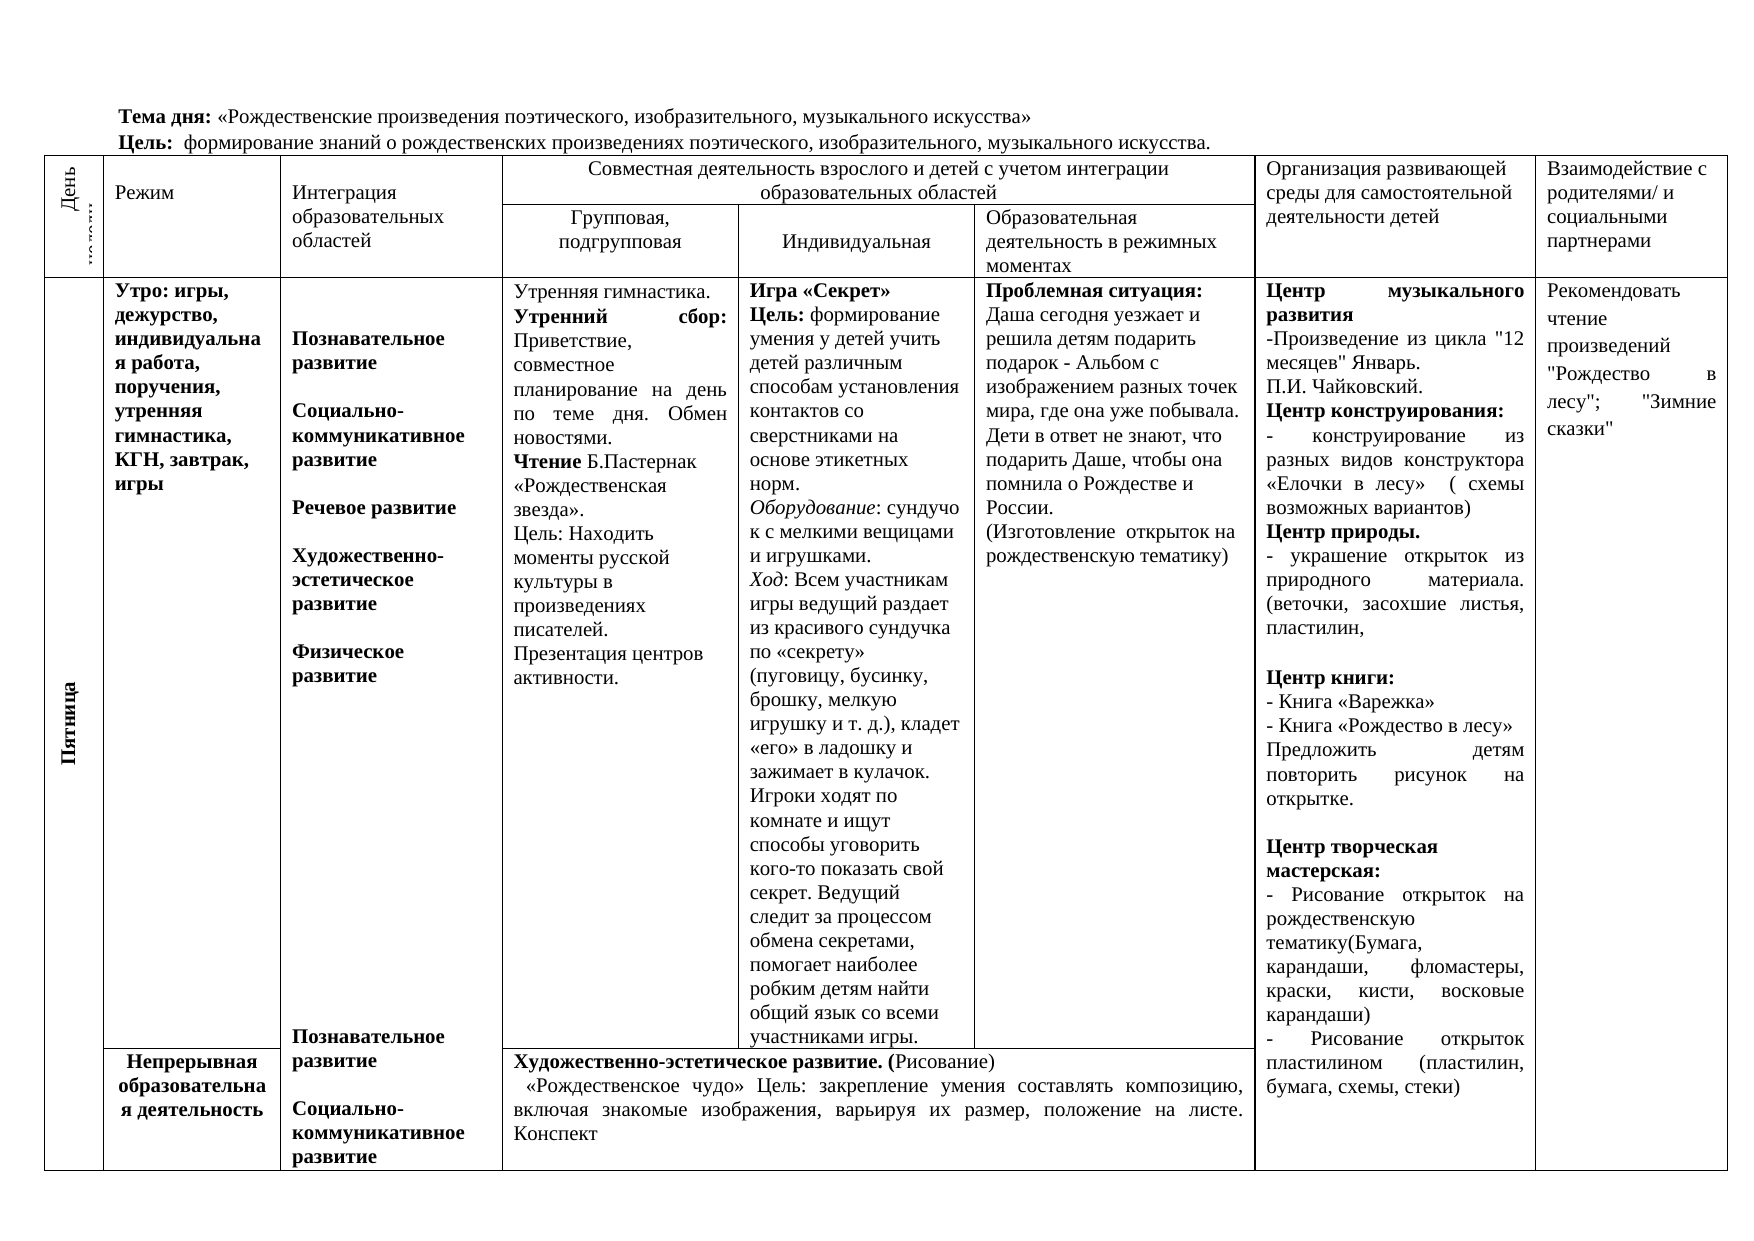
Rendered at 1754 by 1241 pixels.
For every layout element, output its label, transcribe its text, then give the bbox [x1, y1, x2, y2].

table_header Совместная деятельность взрослого и детей с учетом интеграции образовательных областей [503, 156, 1254, 204]
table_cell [503, 1049, 1254, 1169]
table_cell Пятница [45, 278, 103, 1169]
table_cell Индивидуальная [739, 205, 974, 277]
table_cell Проблемная ситуация: Даша сегодня уезжает и решила детям подарить подарок - Альбом с изображением разных точек мира, где она уже побывала. Дети в ответ не знают, что подарить Даше, чтобы она помнила о Рождестве и России. (Изготовление открыток на рождественскую тематику) [975, 278, 1254, 1048]
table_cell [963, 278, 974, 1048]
table_header Взаимодействие с родителями/ и социальными партнерами [1536, 156, 1727, 277]
table_cell Групповая, подгрупповая [503, 205, 738, 277]
table_header Организация развивающей среды для самостоятельной деятельности детей [1256, 156, 1535, 277]
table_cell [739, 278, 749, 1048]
table_header День недели [45, 156, 103, 277]
table_header Интеграция образовательных областей [281, 156, 502, 277]
table_cell Утро: игры, дежурство, индивидуальная работа, поручения, утренняя гимнастика, КГН, завтрак, игры [104, 278, 280, 1048]
table_cell Образовательная деятельность в режимных моментах [975, 205, 1254, 277]
table_cell Познавательное развитие Социально-коммуникативное развитие Речевое развитие Художественно-эстетическое развитие Физическое развитие Познавательное развитие Социально-коммуникативное развитие Речевое развитие Художественно-эстетическое развитие Физическое развитие [281, 278, 502, 1169]
table_header Режим [104, 156, 280, 277]
text Цель: формирование знаний о рождественских произведениях поэтического, изобразительного, музыкального искусства. [118, 129, 1636, 154]
table_cell Центр музыкального развития -Произведение из цикла "12 месяцев" Январь. П.И. Чайковский. Центр конструирования: - конструирование из разных видов конструктора «Елочки в лесу» ( схемы возможных вариантов) Центр природы. - украшение открыток из природного материала. (веточки, засохшие листья, пластилин, Центр книги: - Книга «Варежка» - Книга «Рождество в лесу» Предложить детям повторить рисунок на открытке. Центр творческая мастерская: - Рисование открыток на рождественскую тематику(Бумага, карандаши, фломастеры, краски, кисти, восковые карандаши) - Рисование открыток пластилином (пластилин, бумага, схемы, стеки) Центр воды и песка: Лепка из кинетического песка «Угощение для гостей на рождество» Материал, оборудование для прогулки: - Для игр со снегом (ведерки, лопатки); - клюшки, шайба, лыжи, ледянки для самостоятельной деятельности на прогулке; -корм для птиц; Материал, оборудование для прогулки: - Для игр со снегом (ведерки, лопатки); - клюшки, шайба, лыжи, ледянки для самостоятельной деятельности на прогулке; -корм для птиц; [1256, 278, 1535, 1169]
text Тема дня: «Рождественские произведения поэтического, изобразительного, музыкального искусства» [118, 104, 1636, 128]
table_cell Утренняя гимнастика. Утренний сбор: Приветствие, совместное планирование на день по теме дня. Обмен новостями. Чтение Б.Пастернак «Рождественская звезда». Цель: Находить моменты русской культуры в произведениях писателей. Презентация центров активности. [503, 278, 738, 1048]
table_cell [104, 1049, 280, 1169]
table_cell Рекомендовать чтение произведений "Рождество в лесу"; "Зимние сказки" [1536, 278, 1727, 1169]
